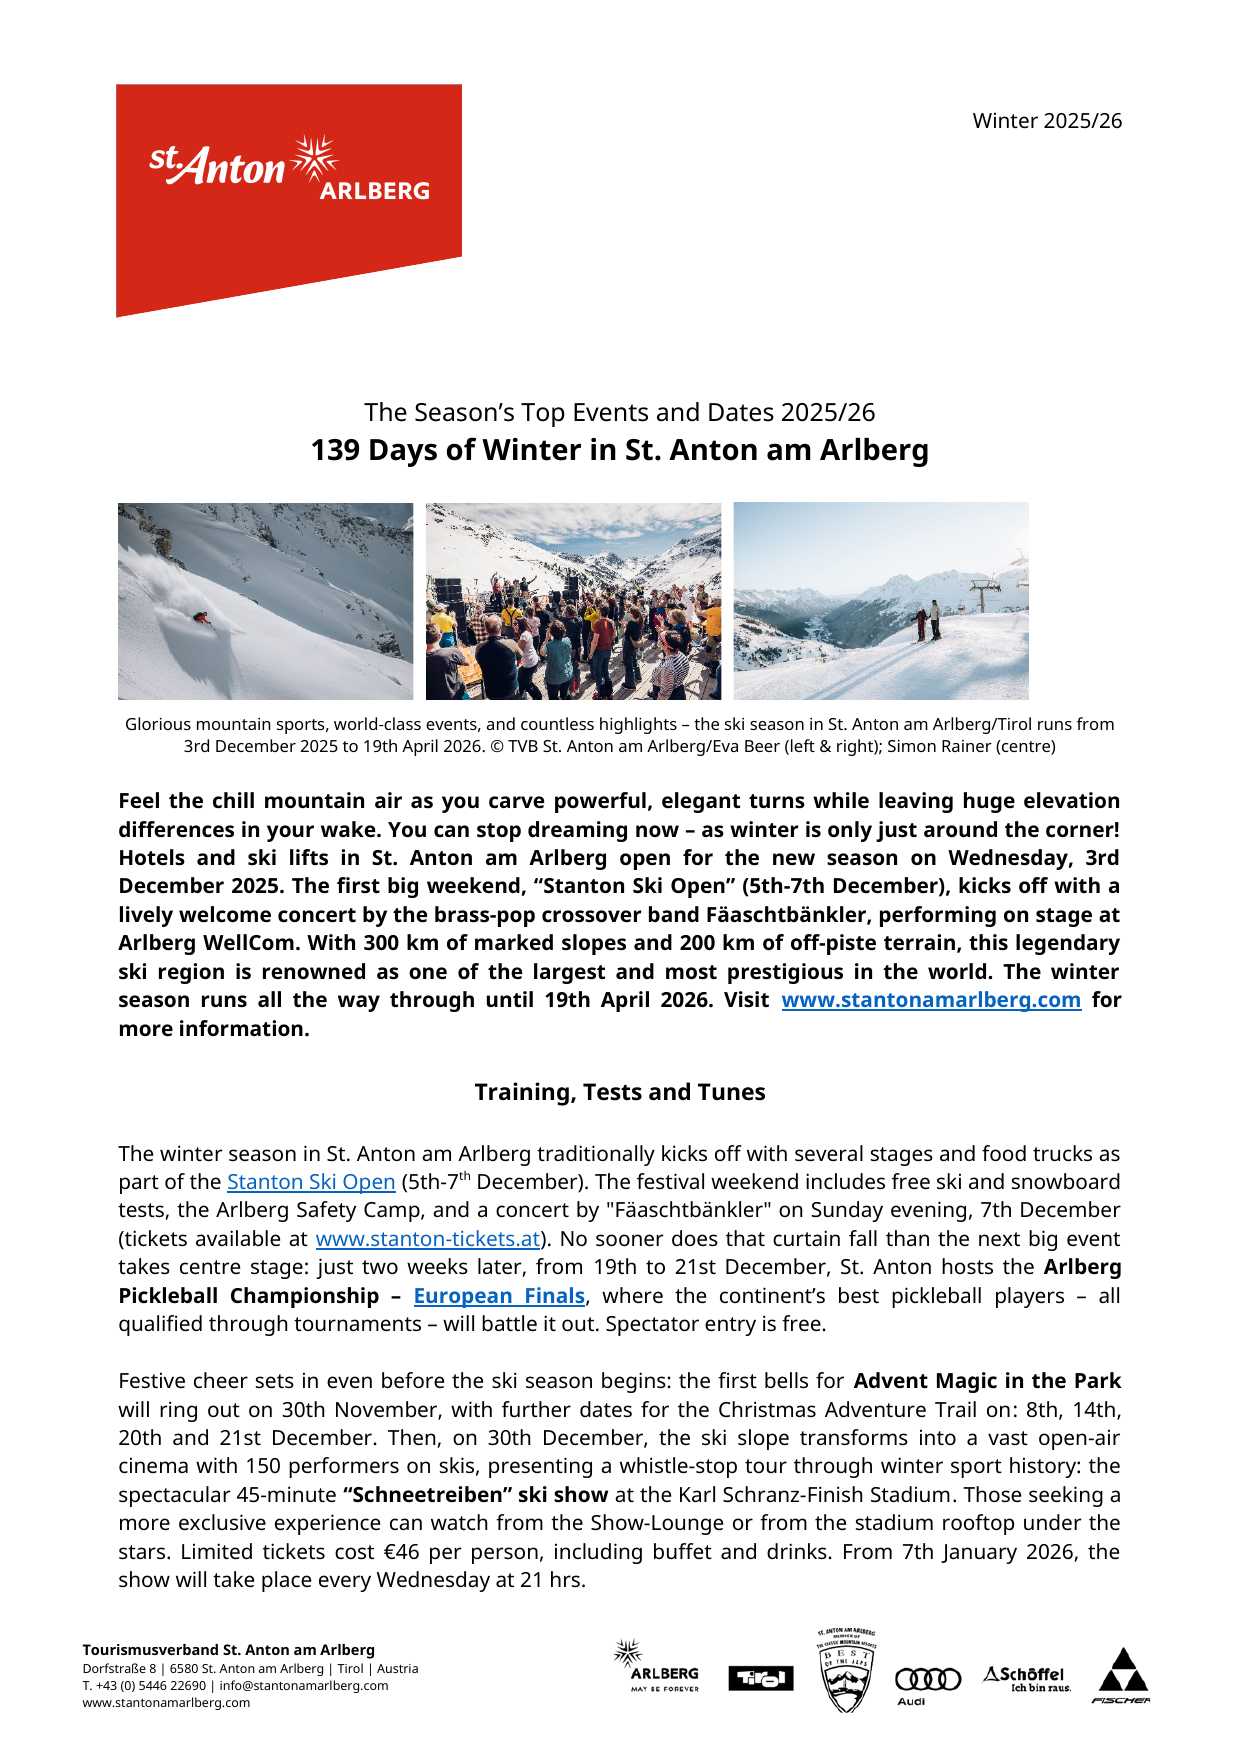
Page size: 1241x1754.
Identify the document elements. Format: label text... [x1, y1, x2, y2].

picture [426, 503, 722, 700]
text The winter season in St. Anton am Arlberg traditionally kicks off with several stages and food trucks as part of the Stanton Ski Open (5th-7th December). The festival weekend includes free ski and snowboard tests, the Arlberg Safety Camp, and a concert by "Fäaschtbänkler" on Sunday evening, 7th December (tickets available at www.stanton-tickets.at). No sooner does that curtain fall than the next big event takes centre stage: just two weeks later, from 19th to 21st December, St. Anton hosts the Arlberg Pickleball Championship – European Finals, where the continent’s best pickleball players – all qualified through tournaments – will battle it out. Spectator entry is free. [118, 1139, 1122, 1338]
text Glorious mountain sports, world-class events, and countless highlights – the ski season in St. Anton am Arlberg/Tirol runs from 3rd December 2025 to 19th April 2026. © TVB St. Anton am Arlberg/Eva Beer (left & right); Simon Rainer (centre) [118, 712, 1122, 758]
text Training, Tests and Tunes [118, 1076, 1122, 1107]
text Feel the chill mountain air as you carve powerful, elegant turns while leaving huge elevation differences in your wake. You can stop dreaming now – as winter is only just around the corner! Hotels and ski lifts in St. Anton am Arlberg open for the new season on Wednesday, 3rd December 2025. The first big weekend, “Stanton Ski Open” (5th-7th December), kicks off with a lively welcome concert by the brass-pop crossover band Fäaschtbänkler, performing on stage at Arlberg WellCom. With 300 km of marked slopes and 200 km of off-piste terrain, this legendary ski region is renowned as one of the largest and most prestigious in the world. The winter season runs all the way through until 19th April 2026. Visit www.stantonamarlberg.com for more information. [118, 786, 1122, 1042]
text 139 Days of Winter in St. Anton am Arlberg [118, 429, 1122, 469]
picture [108, 73, 467, 327]
picture [118, 503, 414, 700]
text The Season’s Top Events and Dates 2025/26 [118, 395, 1122, 429]
picture [612, 1628, 1151, 1712]
picture [733, 502, 1029, 700]
text Festive cheer sets in even before the ski season begins: the first bells for Advent Magic in the Park will ring out on 30th November, with further dates for the Christmas Adventure Trail on: 8th, 14th, 20th and 21st December. Then, on 30th December, the ski slope transforms into a vast open-air cinema with 150 performers on skis, presenting a whistle-stop tour through winter sport history: the spectacular 45-minute “Schneetreiben” ski show at the Karl Schranz-Finish Stadium. Those seeking a more exclusive experience can watch from the Show-Lounge or from the stadium rooftop under the stars. Limited tickets cost €46 per person, including buffet and drinks. From 7th January 2026, the show will take place every Wednesday at 21 hrs. [118, 1366, 1122, 1594]
